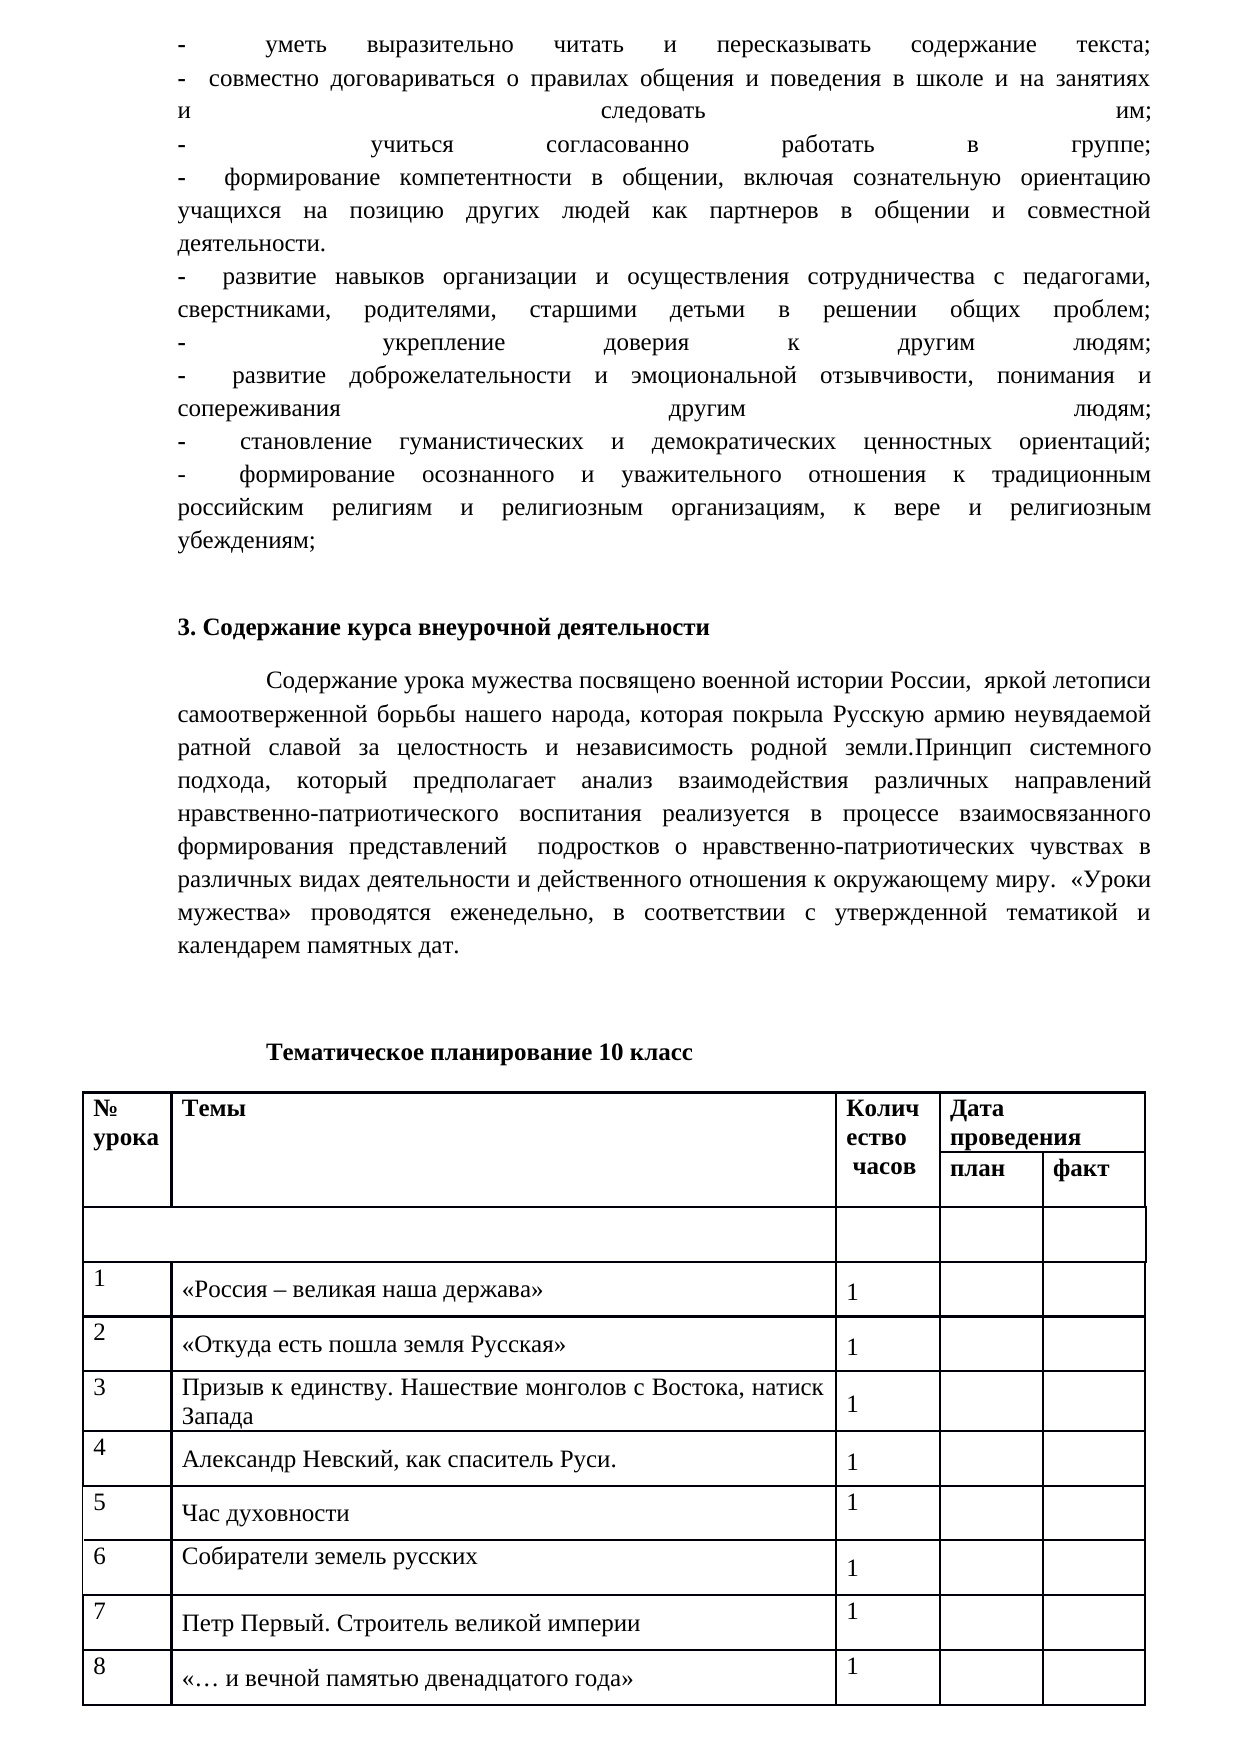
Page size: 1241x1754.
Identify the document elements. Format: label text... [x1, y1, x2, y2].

text Содержание урока мужества посвящено военной истории России, яркой летописи самоотверженной борьбы нашего народа, которая покрыла Русскую армию неувядаемой ратной славой за целостность и независимость родной земли.Принцип системного подхода, который предполагает анализ взаимодействия различных направлений нравственно-патриотического воспитания реализуется в процессе взаимосвязанного формирования представлений подростков о нравственно-патриотических чувствах в различных видах деятельности и действенного отношения к окружающему миру. «Уроки мужества» проводятся еженедельно, в соответствии с утвержденной тематикой и календарем памятных дат. [177, 666, 1152, 958]
table_cell [941, 1432, 1042, 1484]
table_cell 1 [84, 1263, 170, 1315]
table_cell Александр Невский, как спаситель Руси. [173, 1432, 835, 1484]
table_cell [1044, 1596, 1144, 1649]
table_cell [1044, 1541, 1144, 1594]
table_cell «Откуда есть пошла земля Русская» [173, 1318, 835, 1370]
table_cell [84, 1208, 835, 1261]
table_cell Петр Первый. Строитель великой империи [173, 1596, 835, 1649]
table_cell [941, 1318, 1042, 1370]
table_cell факт [1044, 1153, 1144, 1206]
table_cell 8 [84, 1651, 170, 1704]
table_cell план [941, 1153, 1042, 1206]
table_cell [1044, 1318, 1144, 1370]
table_cell [1044, 1263, 1144, 1315]
table_cell [941, 1487, 1042, 1539]
table_cell 1 [837, 1651, 939, 1704]
table_cell 1 [837, 1318, 939, 1370]
table_cell [941, 1208, 1042, 1261]
table_cell 1 [837, 1596, 939, 1649]
text 3. Содержание курса внеурочной деятельности [177, 579, 1152, 641]
table_cell Час духовности [173, 1487, 835, 1539]
table_cell Призыв к единству. Нашествие монголов с Востока, натиск Запада [173, 1372, 835, 1430]
table_cell [1044, 1651, 1144, 1704]
table_cell [941, 1541, 1042, 1594]
table_cell 2 [84, 1318, 170, 1370]
table_cell [941, 1651, 1042, 1704]
text Тематическое планирование 10 класс [177, 1037, 1152, 1066]
table_header № урока [84, 1094, 170, 1206]
table_cell «Россия – великая наша держава» [173, 1263, 835, 1315]
table_cell [1044, 1487, 1144, 1539]
table_cell 1 [837, 1372, 939, 1430]
table_cell 5 [83, 1487, 170, 1539]
table_cell 1 [837, 1432, 939, 1484]
table_cell 4 [84, 1432, 170, 1484]
table_cell [837, 1208, 939, 1261]
table_cell 1 [837, 1541, 939, 1594]
table_header Количество часов [837, 1094, 939, 1206]
table_cell 3 [84, 1372, 170, 1430]
table_header Дата проведения [941, 1094, 1144, 1151]
table_header Темы [173, 1094, 835, 1206]
table_cell [941, 1372, 1042, 1430]
table_cell Собиратели земель русских [173, 1541, 835, 1594]
table_cell [1044, 1208, 1145, 1261]
table_cell 1 [837, 1487, 939, 1539]
table_cell «… и вечной памятью двенадцатого года» [173, 1651, 835, 1704]
table_cell 7 [84, 1596, 170, 1649]
table_cell [941, 1596, 1042, 1649]
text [177, 29, 1152, 554]
table_cell 1 [837, 1263, 939, 1315]
table_cell [1044, 1372, 1144, 1430]
table_cell [1044, 1432, 1144, 1484]
table_cell 6 [83, 1539, 170, 1594]
table_cell [941, 1263, 1042, 1315]
